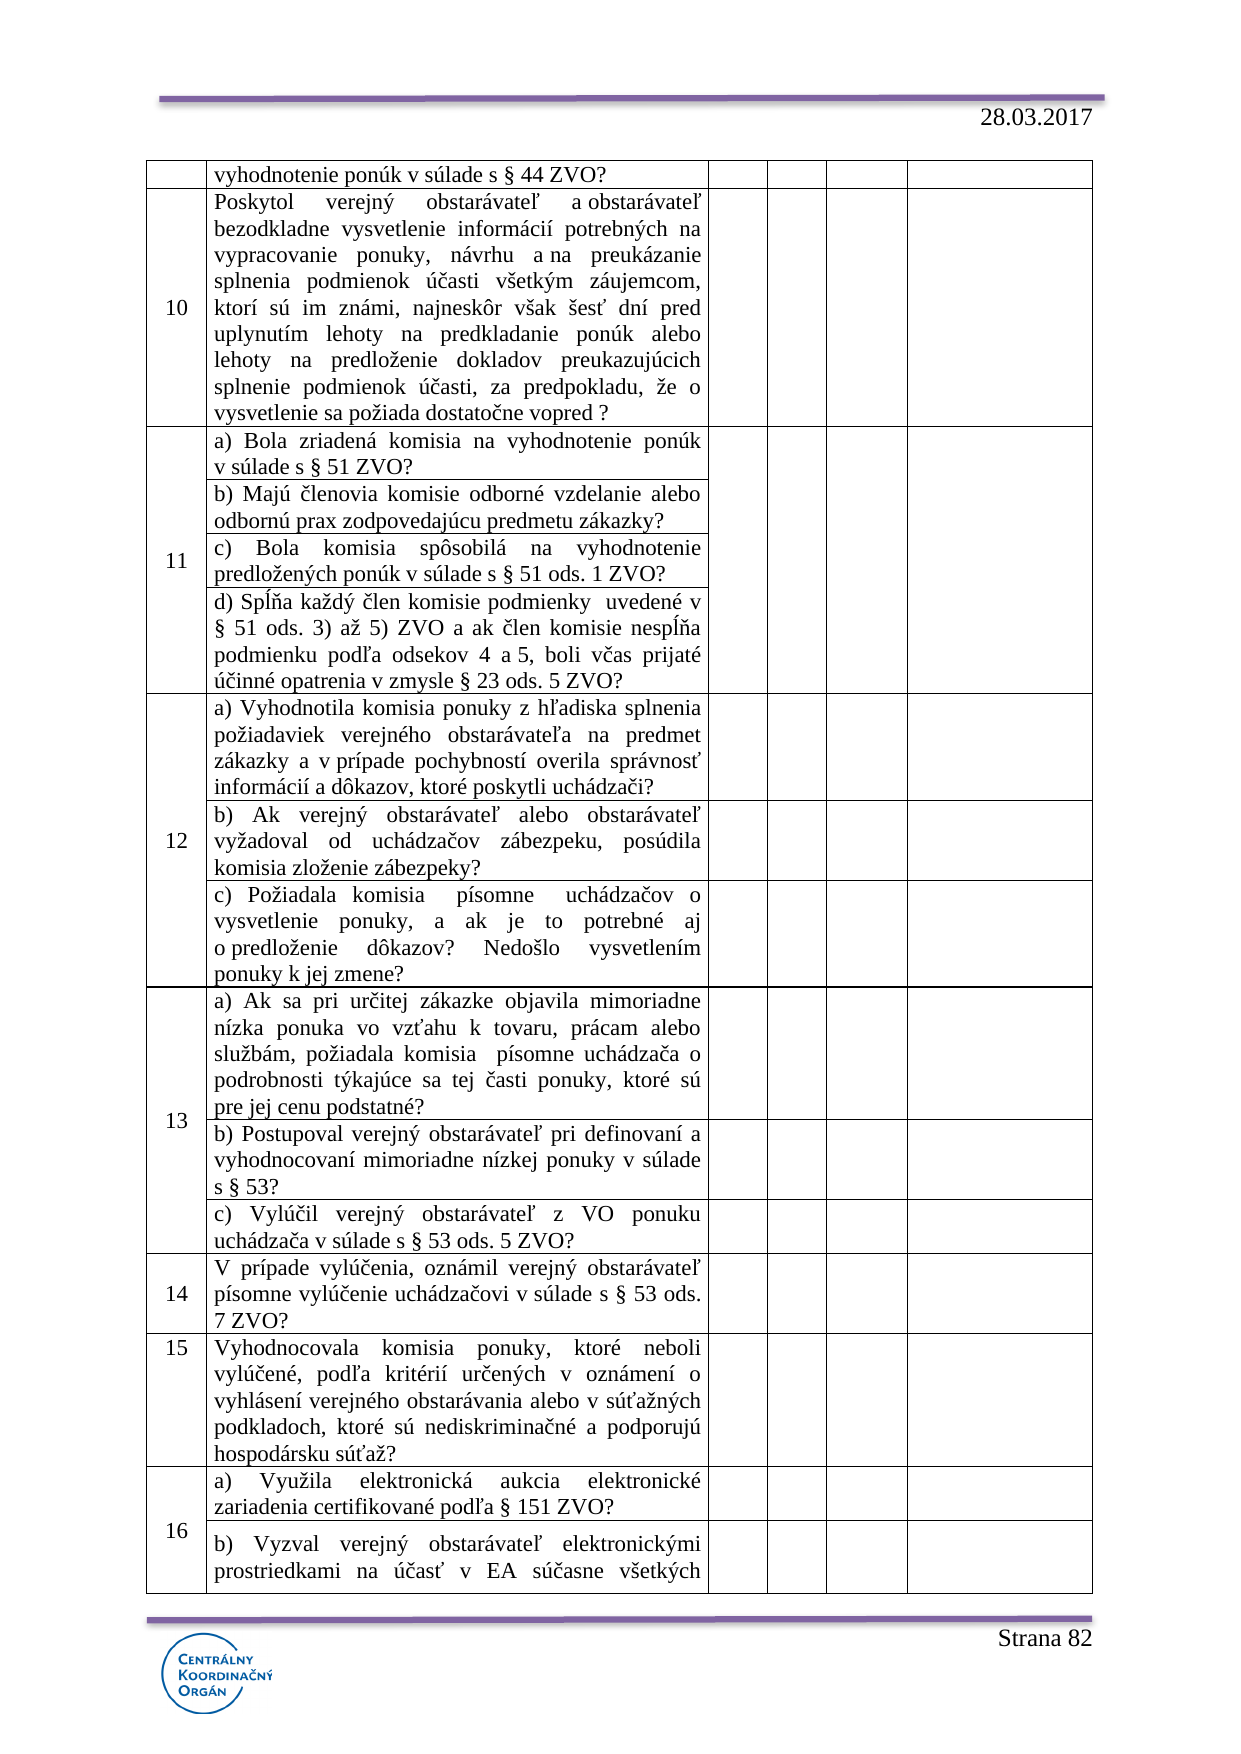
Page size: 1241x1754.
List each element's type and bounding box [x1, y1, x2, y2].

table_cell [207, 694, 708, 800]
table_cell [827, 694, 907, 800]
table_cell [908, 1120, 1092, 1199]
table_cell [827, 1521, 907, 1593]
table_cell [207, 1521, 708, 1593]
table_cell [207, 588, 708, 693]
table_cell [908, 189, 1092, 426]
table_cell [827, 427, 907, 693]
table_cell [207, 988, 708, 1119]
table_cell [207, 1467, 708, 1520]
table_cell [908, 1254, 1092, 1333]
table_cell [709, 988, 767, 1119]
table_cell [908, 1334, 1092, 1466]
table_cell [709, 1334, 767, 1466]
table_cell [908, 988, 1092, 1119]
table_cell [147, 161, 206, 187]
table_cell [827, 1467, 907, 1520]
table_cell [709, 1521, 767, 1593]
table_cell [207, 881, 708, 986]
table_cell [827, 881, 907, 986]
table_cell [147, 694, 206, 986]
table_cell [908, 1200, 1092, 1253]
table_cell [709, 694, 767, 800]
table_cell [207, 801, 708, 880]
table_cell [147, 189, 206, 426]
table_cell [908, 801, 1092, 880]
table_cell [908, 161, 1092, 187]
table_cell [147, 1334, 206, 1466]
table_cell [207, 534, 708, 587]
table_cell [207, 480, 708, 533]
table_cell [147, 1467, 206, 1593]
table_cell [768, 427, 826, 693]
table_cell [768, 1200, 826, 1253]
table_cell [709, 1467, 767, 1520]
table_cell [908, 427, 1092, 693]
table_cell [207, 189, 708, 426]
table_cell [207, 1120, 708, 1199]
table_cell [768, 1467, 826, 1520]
picture [159, 1631, 272, 1713]
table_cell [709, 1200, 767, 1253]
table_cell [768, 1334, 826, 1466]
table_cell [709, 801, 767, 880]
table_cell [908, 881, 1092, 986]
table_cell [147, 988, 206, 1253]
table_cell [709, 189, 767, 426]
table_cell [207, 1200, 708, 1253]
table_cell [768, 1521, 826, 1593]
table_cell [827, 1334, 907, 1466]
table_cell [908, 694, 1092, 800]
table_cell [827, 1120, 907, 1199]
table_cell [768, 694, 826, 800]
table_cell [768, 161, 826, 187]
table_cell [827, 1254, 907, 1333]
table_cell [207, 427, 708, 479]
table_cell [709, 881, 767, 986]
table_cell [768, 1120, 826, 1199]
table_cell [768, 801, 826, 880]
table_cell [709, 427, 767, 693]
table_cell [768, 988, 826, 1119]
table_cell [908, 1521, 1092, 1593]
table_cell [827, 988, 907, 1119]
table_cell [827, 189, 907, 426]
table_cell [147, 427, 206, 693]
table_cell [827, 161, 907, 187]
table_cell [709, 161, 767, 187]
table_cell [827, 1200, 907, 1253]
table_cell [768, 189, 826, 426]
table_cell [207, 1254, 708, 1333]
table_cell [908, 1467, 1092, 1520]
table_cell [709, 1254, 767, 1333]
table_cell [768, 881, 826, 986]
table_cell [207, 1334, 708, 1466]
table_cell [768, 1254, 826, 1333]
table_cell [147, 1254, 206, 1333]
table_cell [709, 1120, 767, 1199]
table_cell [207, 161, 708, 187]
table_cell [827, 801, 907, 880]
